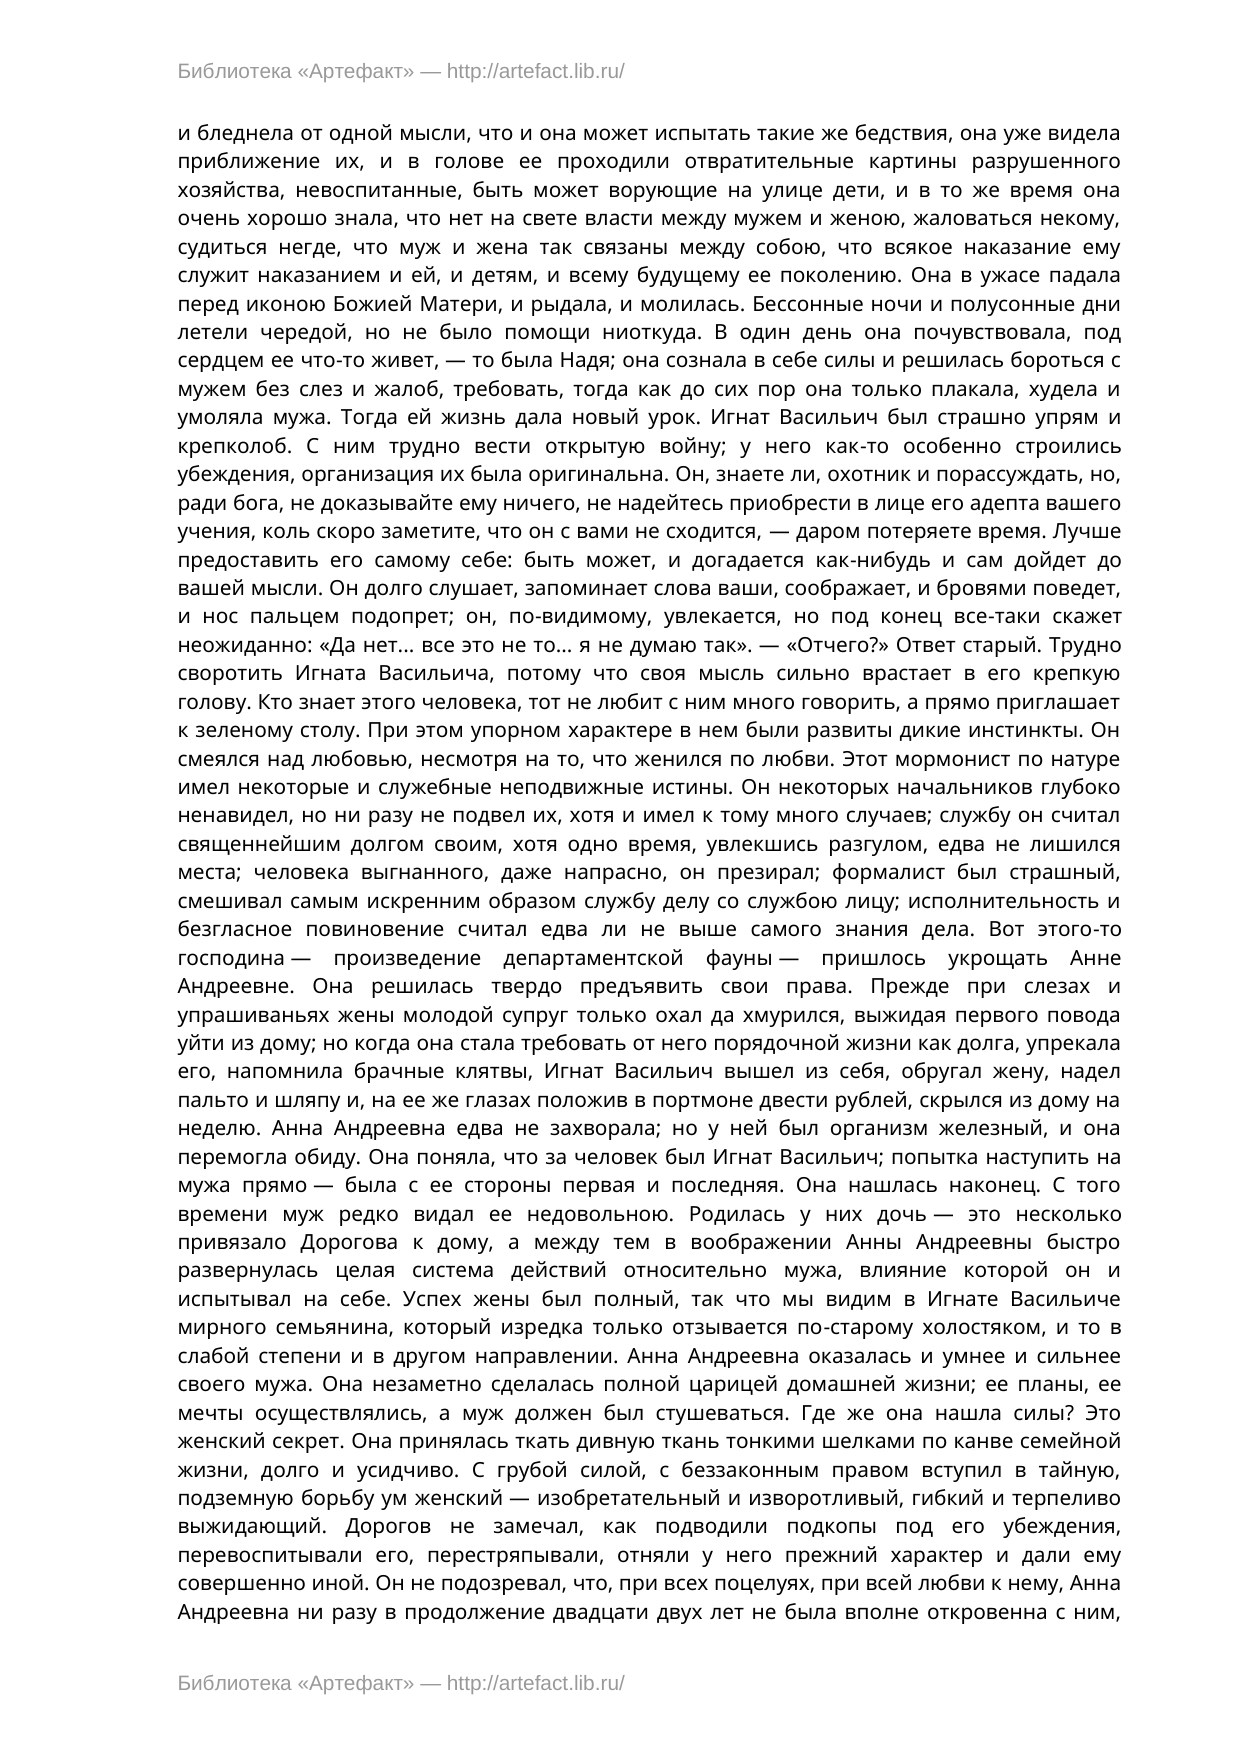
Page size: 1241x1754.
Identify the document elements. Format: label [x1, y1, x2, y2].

text [177, 118, 1122, 1625]
